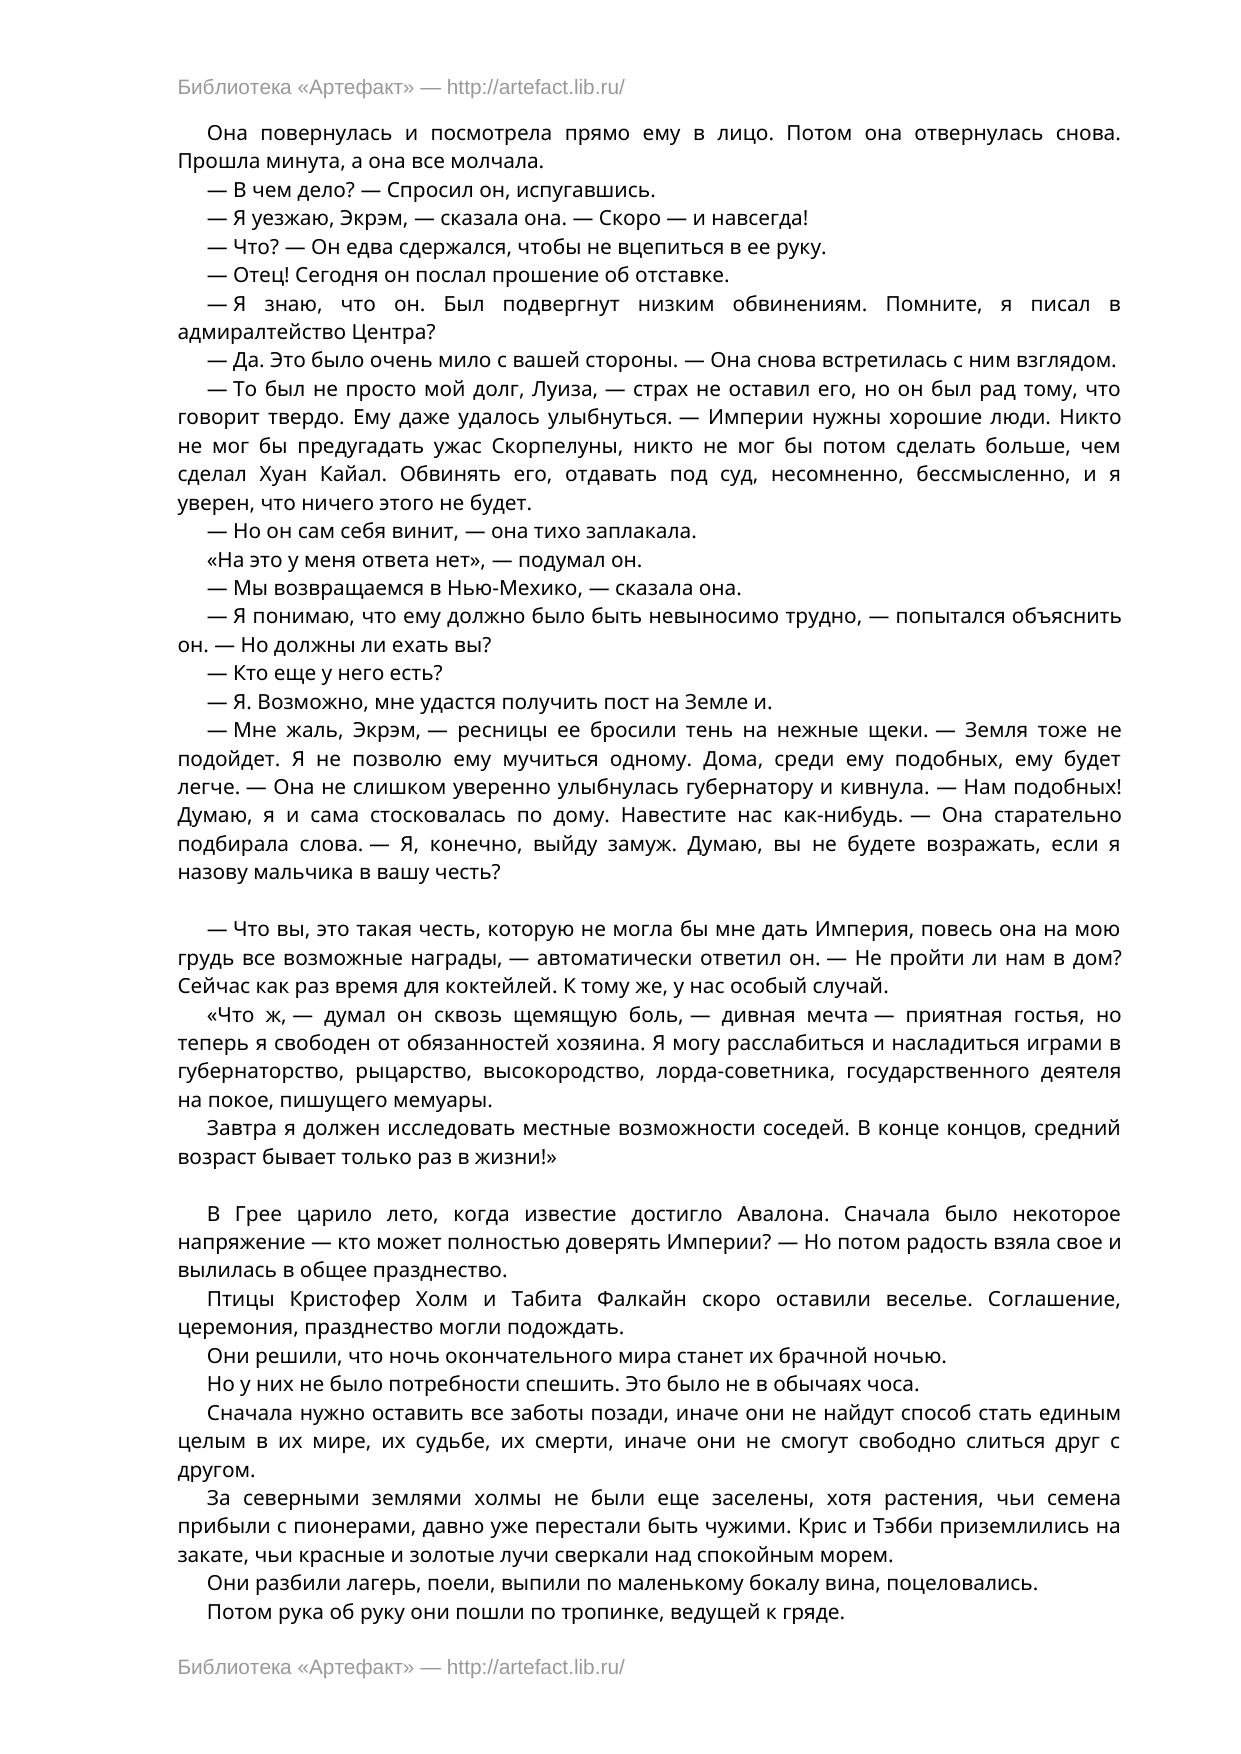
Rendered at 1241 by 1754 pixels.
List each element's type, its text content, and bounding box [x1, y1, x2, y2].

text Завтра я должен исследовать местные возможности соседей. В конце концов, средний возраст бывает только раз в жизни!» [177, 1113, 1122, 1170]
text Они решили, что ночь окончательного мира станет их брачной ночью. [177, 1341, 1122, 1369]
text — Отец! Сегодня он послал прошение об отставке. [177, 260, 1122, 289]
text — Но он сам себя винит, — она тихо заплакала. [177, 516, 1122, 545]
text — Что? — Он едва сдержался, чтобы не вцепиться в ее руку. [177, 232, 1122, 260]
text — Я. Возможно, мне удастся получить пост на Земле и. [177, 687, 1122, 715]
text — Что вы, это такая честь, которую не могла бы мне дать Империя, повесь она на мою грудь все возможные награды, — автоматически ответил он. — Не пройти ли нам в дом? Сейчас как раз время для коктейлей. К тому же, у нас особый случай. [177, 914, 1122, 1000]
text Сначала нужно оставить все заботы позади, иначе они не найдут способ стать единым целым в их мире, их судьбе, их смерти, иначе они не смогут свободно слиться друг с другом. [177, 1398, 1122, 1483]
text В Грее царило лето, когда известие достигло Авалона. Сначала было некоторое напряжение — кто может полностью доверять Империи? — Но потом радость взяла свое и вылилась в общее празднество. [177, 1199, 1122, 1284]
text — Мне жаль, Экрэм, — ресницы ее бросили тень на нежные щеки. — Земля тоже не подойдет. Я не позволю ему мучиться одному. Дома, среди ему подобных, ему будет легче. — Она не слишком уверенно улыбнулась губернатору и кивнула. — Нам подобных! Думаю, я и сама стосковалась по дому. Навестите нас как-нибудь. — Она старательно подбирала слова. — Я, конечно, выйду замуж. Думаю, вы не будете возражать, если я назову мальчика в вашу честь? [177, 715, 1122, 886]
text — В чем дело? — Спросил он, испугавшись. [177, 175, 1122, 203]
text Она повернулась и посмотрела прямо ему в лицо. Потом она отвернулась снова. Прошла минута, а она все молчала. [177, 118, 1122, 175]
text — Я понимаю, что ему должно было быть невыносимо трудно, — попытался объяснить он. — Но должны ли ехать вы? [177, 602, 1122, 658]
text — Я уезжаю, Экрэм, — сказала она. — Скоро — и навсегда! [177, 203, 1122, 232]
text — Я знаю, что он. Был подвергнут низким обвинениям. Помните, я писал в адмиралтейство Центра? [177, 289, 1122, 346]
text Потом рука об руку они пошли по тропинке, ведущей к гряде. [177, 1597, 1122, 1625]
text «На это у меня ответа нет», — подумал он. [177, 545, 1122, 573]
text За северными землями холмы не были еще заселены, хотя растения, чьи семена прибыли с пионерами, давно уже перестали быть чужими. Крис и Тэбби приземлились на закате, чьи красные и золотые лучи сверкали над спокойным морем. [177, 1483, 1122, 1568]
text — То был не просто мой долг, Луиза, — страх не оставил его, но он был рад тому, что говорит твердо. Ему даже удалось улыбнуться. — Империи нужны хорошие люди. Никто не мог бы предугадать ужас Скорпелуны, никто не мог бы потом сделать больше, чем сделал Хуан Кайал. Обвинять его, отдавать под суд, несомненно, бессмысленно, и я уверен, что ничего этого не будет. [177, 374, 1122, 516]
text — Да. Это было очень мило с вашей стороны. — Она снова встретилась с ним взглядом. [177, 346, 1122, 374]
text Но у них не было потребности спешить. Это было не в обычаях чоса. [177, 1369, 1122, 1398]
text Птицы Кристофер Холм и Табита Фалкайн скоро оставили веселье. Соглашение, церемония, празднество могли подождать. [177, 1284, 1122, 1341]
text — Мы возвращаемся в Нью-Мехико, — сказала она. [177, 573, 1122, 602]
text Они разбили лагерь, поели, выпили по маленькому бокалу вина, поцеловались. [177, 1568, 1122, 1597]
text — Кто еще у него есть? [177, 658, 1122, 687]
text «Что ж, — думал он сквозь щемящую боль, — дивная мечта — приятная гостья, но теперь я свободен от обязанностей хозяина. Я могу расслабиться и насладиться играми в губернаторство, рыцарство, высокородство, лорда-советника, государственного деятеля на покое, пишущего мемуары. [177, 1000, 1122, 1113]
